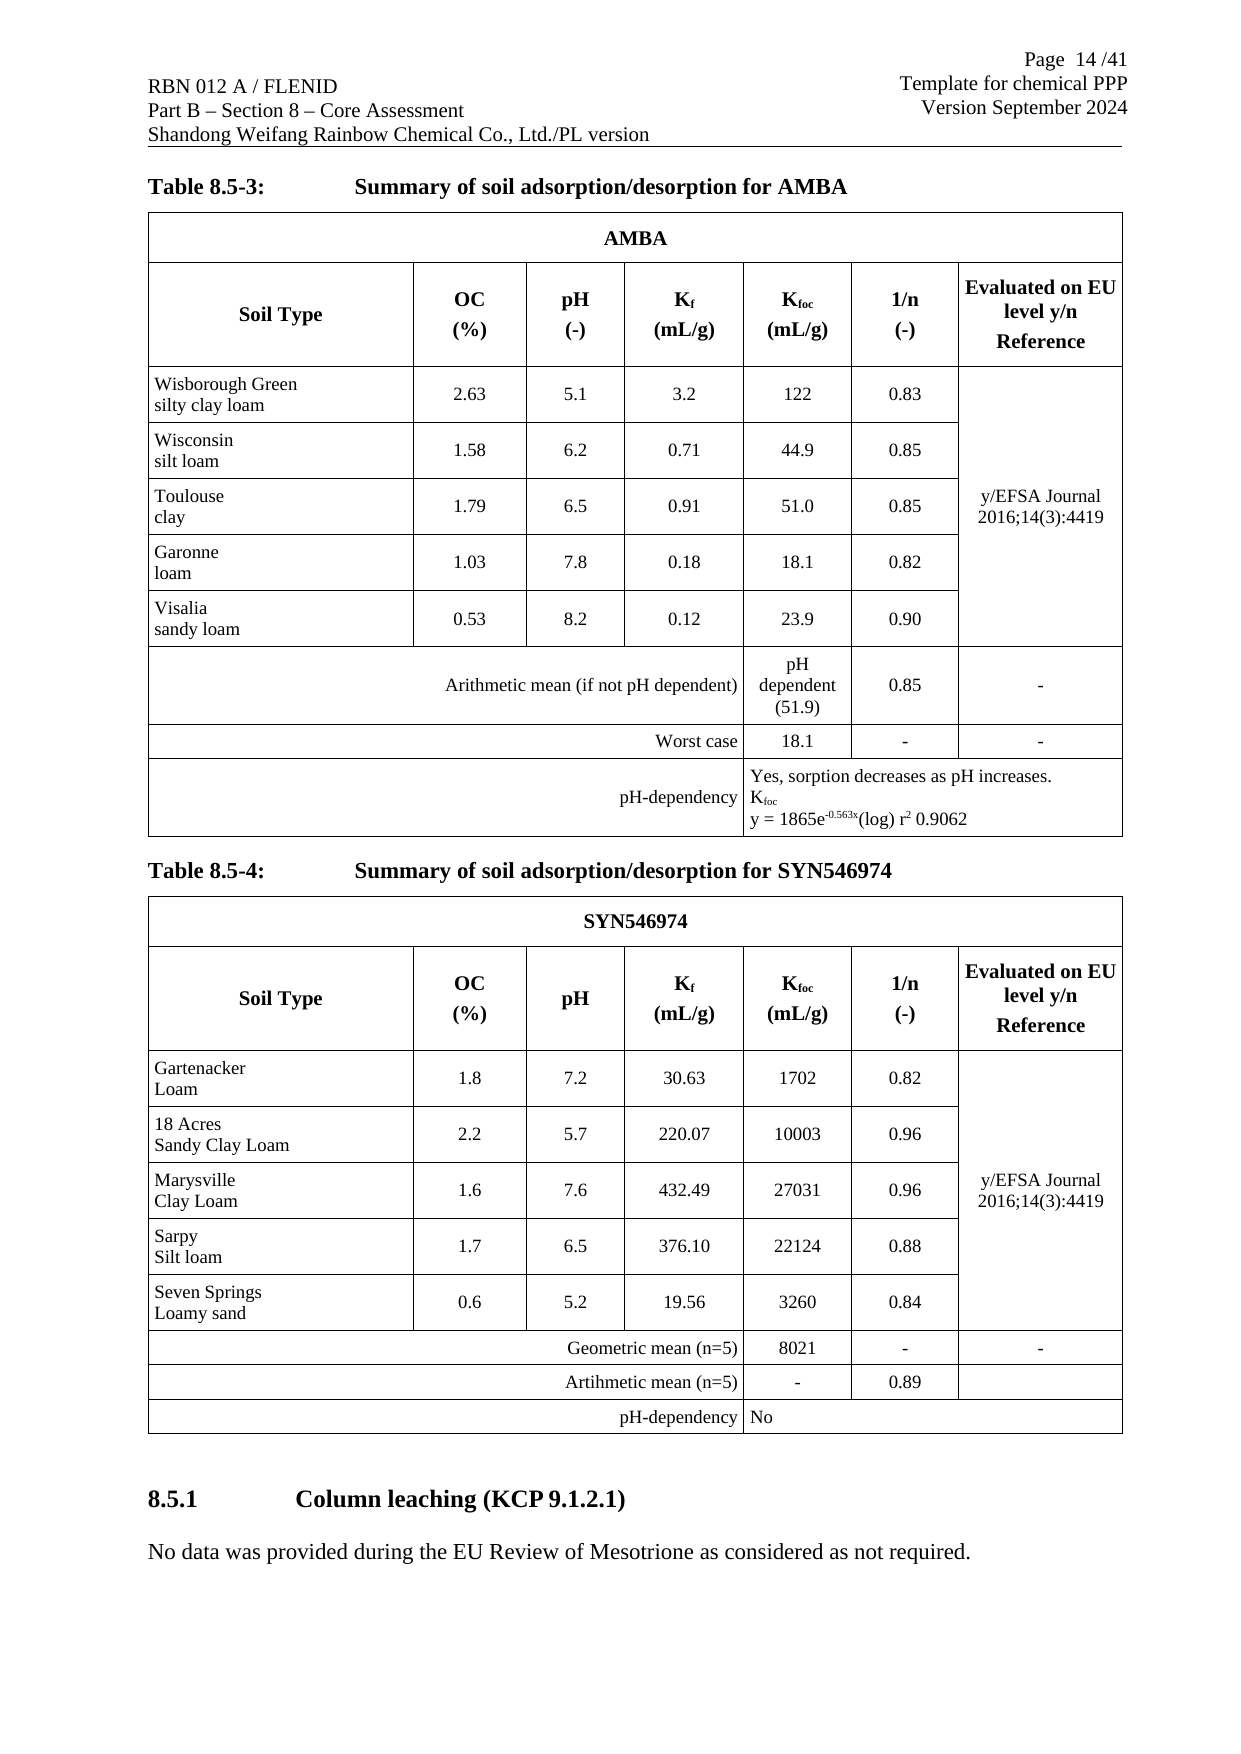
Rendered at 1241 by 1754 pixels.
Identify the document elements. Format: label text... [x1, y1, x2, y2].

table_cell 1.03 [414, 535, 526, 590]
table_cell 1.8 [414, 1051, 526, 1106]
table_cell Geometric mean (n=5) [149, 1331, 743, 1364]
table_cell y/EFSA Journal 2016;14(3):4419 [959, 1051, 1122, 1330]
table_cell 1.58 [414, 423, 526, 478]
table_cell 5.7 [527, 1107, 624, 1162]
text Table 8.5-3: Summary of soil adsorption/desorption for AMBA [148, 173, 1122, 200]
table_cell 51.0 [744, 479, 851, 534]
table_cell 376.10 [625, 1219, 743, 1274]
table_cell - [959, 647, 1122, 723]
table_cell 0.18 [625, 535, 743, 590]
table_cell Marysville Clay Loam [149, 1163, 413, 1218]
table_cell 18.1 [744, 535, 851, 590]
table_cell 0.85 [852, 423, 958, 478]
table_cell 8021 [744, 1331, 851, 1364]
table_cell 0.85 [852, 647, 958, 723]
table_cell Kf (mL/g) [625, 947, 743, 1049]
table_cell Arithmetic mean (if not pH dependent) [149, 647, 743, 723]
table_cell 44.9 [744, 423, 851, 478]
table_cell 5.1 [527, 367, 624, 422]
table_cell Garonne loam [149, 535, 413, 590]
table_cell 10003 [744, 1107, 851, 1162]
table_cell 22124 [744, 1219, 851, 1274]
table_cell 27031 [744, 1163, 851, 1218]
table_cell 19.56 [625, 1275, 743, 1330]
table_cell pH-dependency [149, 759, 743, 836]
table_cell 220.07 [625, 1107, 743, 1162]
table_cell 2.63 [414, 367, 526, 422]
table_cell 0.12 [625, 591, 743, 646]
table_cell Kf (mL/g) [625, 263, 743, 366]
table_cell 1.79 [414, 479, 526, 534]
table_cell 0.82 [852, 535, 958, 590]
table_cell Soil Type [149, 947, 413, 1049]
table_cell 0.83 [852, 367, 958, 422]
table_header AMBA [149, 213, 1122, 262]
table_cell 0.90 [852, 591, 958, 646]
table_cell Kfoc (mL/g) [744, 947, 851, 1049]
table_cell y/EFSA Journal 2016;14(3):4419 [959, 367, 1122, 646]
table_cell 7.8 [527, 535, 624, 590]
table_cell 1.7 [414, 1219, 526, 1274]
table_cell Wisborough Green silty clay loam [149, 367, 413, 422]
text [148, 1538, 1122, 1564]
table_cell Visalia sandy loam [149, 591, 413, 646]
table_cell Yes, sorption decreases as pH increases. Kfoc y = 1865e-0.563x(log) r2 0.9062 [744, 759, 1122, 836]
table_cell Evaluated on EU level y/n Reference [959, 263, 1122, 366]
table_cell Evaluated on EU level y/n Reference [959, 947, 1122, 1049]
table_cell Gartenacker Loam [149, 1051, 413, 1106]
table_cell Soil Type [149, 263, 413, 366]
table_cell - [852, 1331, 958, 1364]
table_cell OC (%) [414, 263, 526, 366]
table_cell 3260 [744, 1275, 851, 1330]
table_cell 0.71 [625, 423, 743, 478]
table_cell 18.1 [744, 725, 851, 758]
table_header SYN546974 [149, 897, 1122, 946]
table_cell 0.85 [852, 479, 958, 534]
table_cell 2.2 [414, 1107, 526, 1162]
table_cell Kfoc (mL/g) [744, 263, 851, 366]
table_cell 0.96 [852, 1107, 958, 1162]
table_cell 7.2 [527, 1051, 624, 1106]
table_cell 1/n (-) [852, 947, 958, 1049]
table_cell 0.82 [852, 1051, 958, 1106]
table_cell [959, 1365, 1122, 1399]
table_cell 5.2 [527, 1275, 624, 1330]
table_cell 7.6 [527, 1163, 624, 1218]
table_cell Wisconsin silt loam [149, 423, 413, 478]
table_cell 30.63 [625, 1051, 743, 1106]
table_cell - [852, 725, 958, 758]
table_cell Artihmetic mean (n=5) [149, 1365, 743, 1399]
table_cell pH [527, 947, 624, 1049]
table_cell 6.5 [527, 1219, 624, 1274]
table_cell 432.49 [625, 1163, 743, 1218]
table_cell No [744, 1400, 1122, 1433]
table_cell 0.84 [852, 1275, 958, 1330]
table_cell OC (%) [414, 947, 526, 1049]
table_cell - [959, 1331, 1122, 1364]
table_cell 23.9 [744, 591, 851, 646]
table_cell Sarpy Silt loam [149, 1219, 413, 1274]
table_cell 3.2 [625, 367, 743, 422]
table_cell - [959, 725, 1122, 758]
table_cell - [744, 1365, 851, 1399]
subtitle Column leaching (KCP 9.1.2.1) [148, 1484, 1122, 1513]
table_cell pH (-) [527, 263, 624, 366]
table_cell 0.91 [625, 479, 743, 534]
table_cell 122 [744, 367, 851, 422]
table_cell pH-dependency [149, 1400, 743, 1433]
table_cell 1/n (-) [852, 263, 958, 366]
table_cell 6.2 [527, 423, 624, 478]
table_cell 1.6 [414, 1163, 526, 1218]
table_cell Worst case [149, 725, 743, 758]
table_cell 8.2 [527, 591, 624, 646]
table_cell 18 Acres Sandy Clay Loam [149, 1107, 413, 1162]
table_cell 0.96 [852, 1163, 958, 1218]
table_cell 0.88 [852, 1219, 958, 1274]
table_cell 0.6 [414, 1275, 526, 1330]
table_cell 0.89 [852, 1365, 958, 1399]
table_cell 6.5 [527, 479, 624, 534]
table_cell Toulouse clay [149, 479, 413, 534]
text Table 8.5-4: Summary of soil adsorption/desorption for SYN546974 [148, 857, 1122, 884]
table_cell pH dependent (51.9) [744, 647, 851, 723]
table_cell 0.53 [414, 591, 526, 646]
table_cell 1702 [744, 1051, 851, 1106]
table_cell Seven Springs Loamy sand [149, 1275, 413, 1330]
